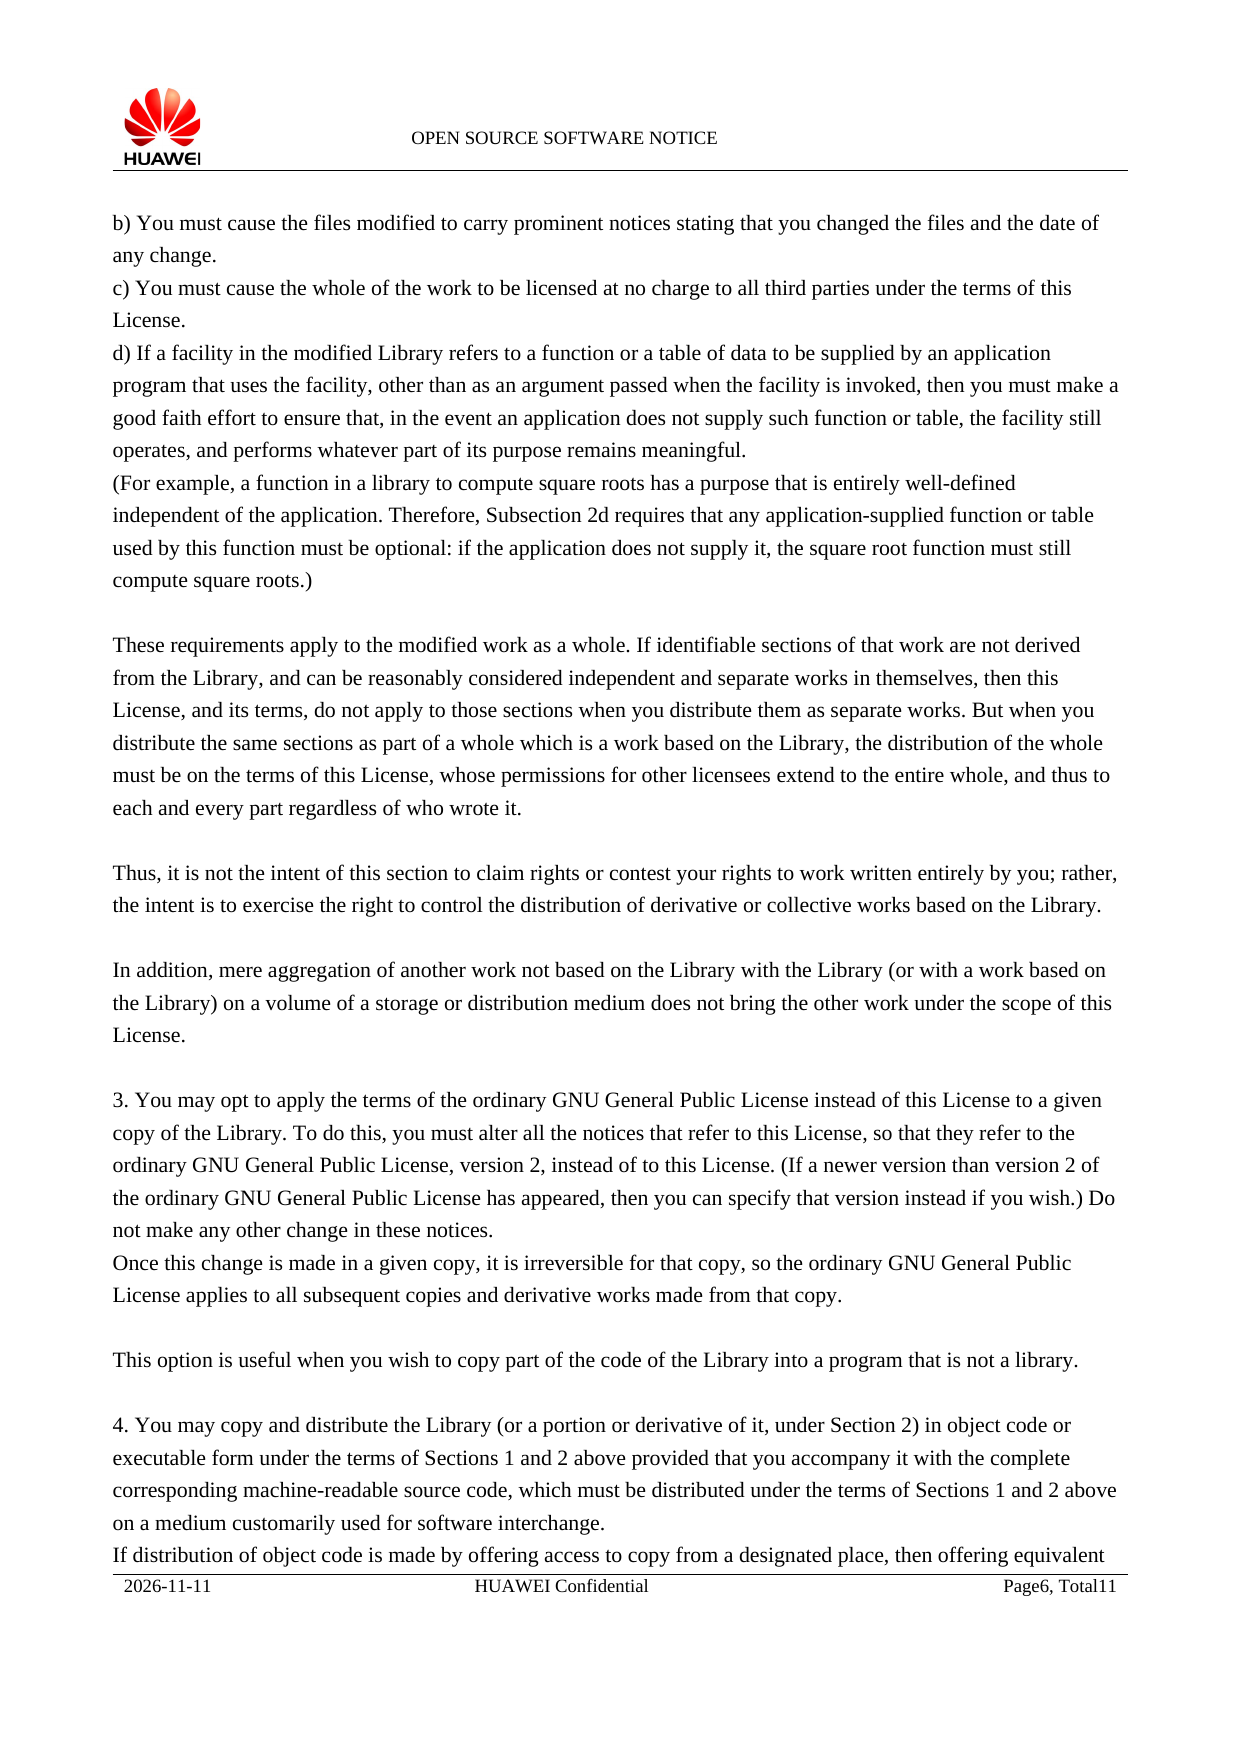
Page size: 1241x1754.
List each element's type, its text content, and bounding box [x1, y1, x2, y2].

picture [124, 88, 201, 165]
